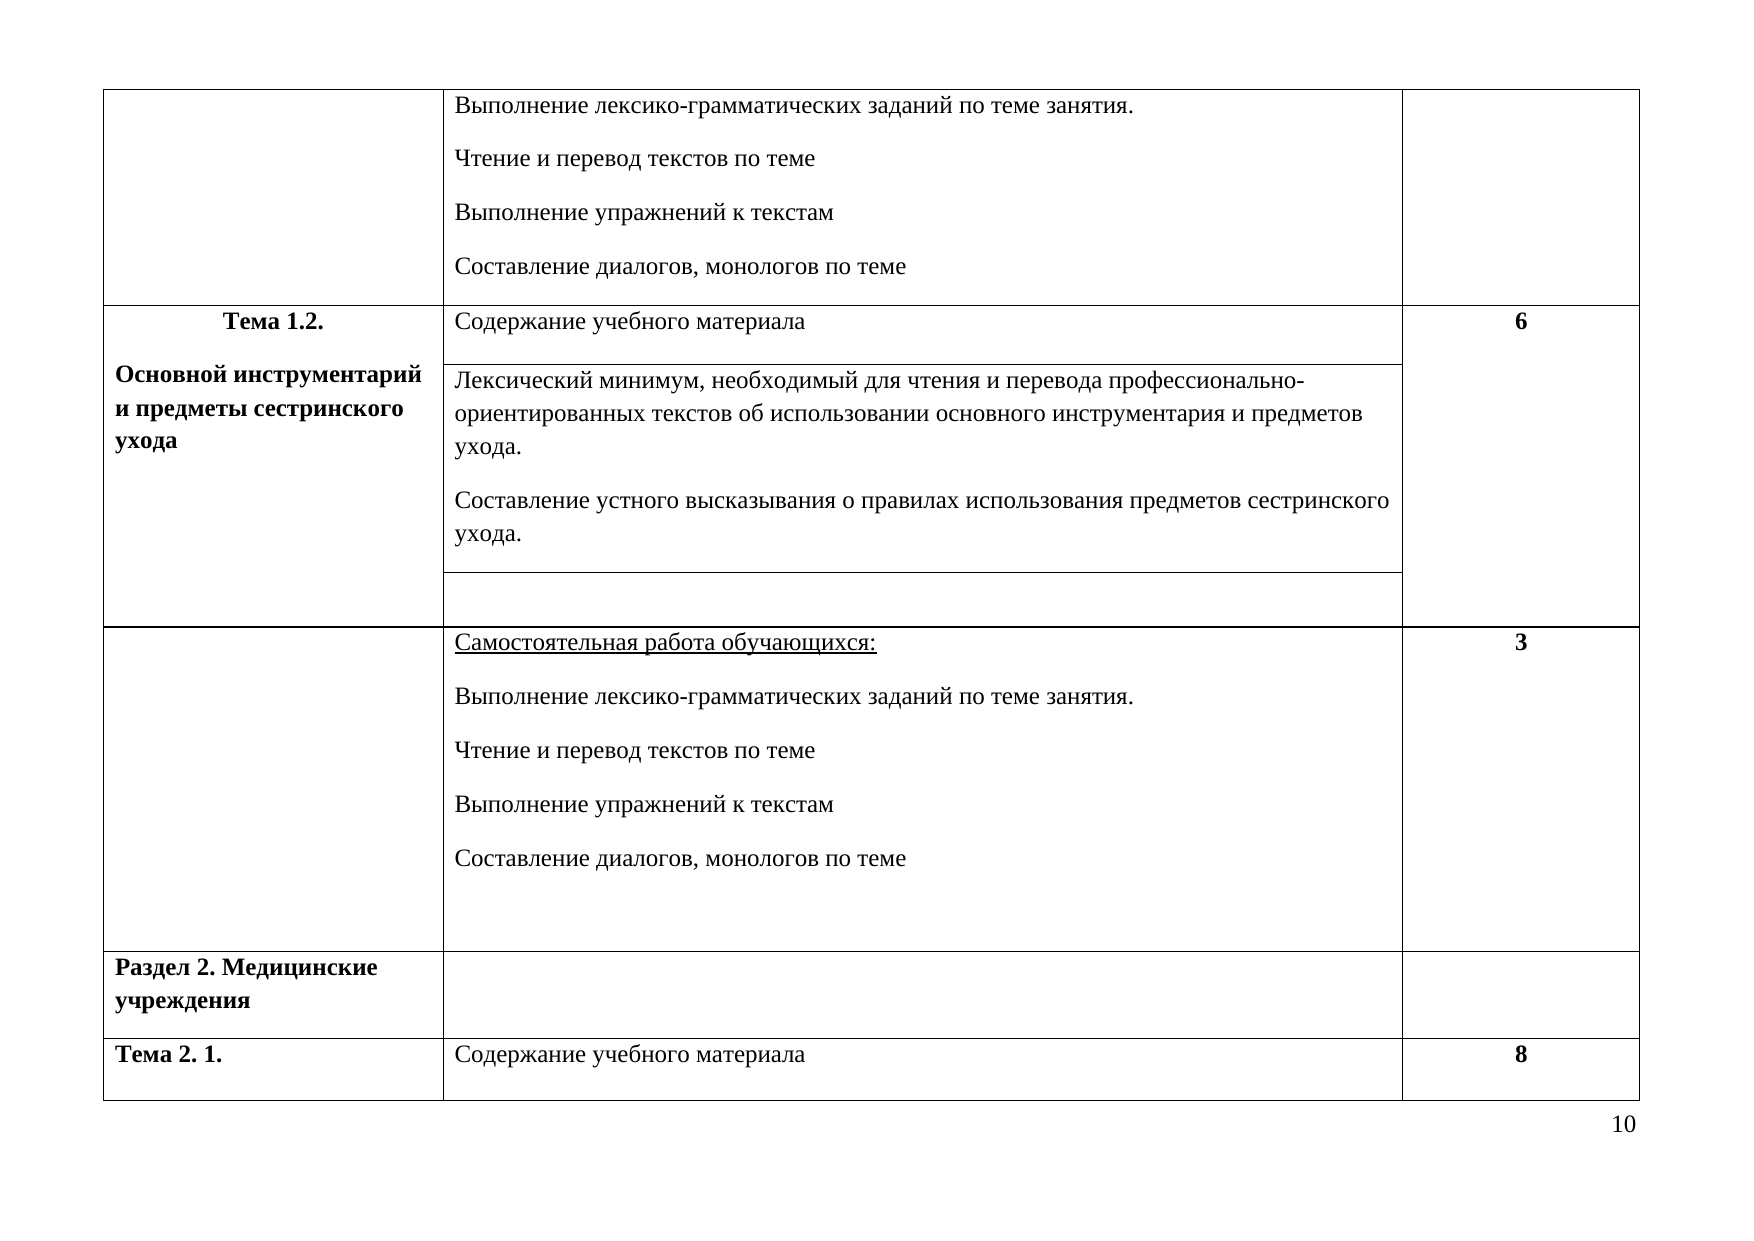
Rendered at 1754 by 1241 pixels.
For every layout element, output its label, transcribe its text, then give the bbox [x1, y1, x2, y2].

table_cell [444, 90, 1402, 305]
table_cell [444, 952, 1402, 1038]
table_cell 4 [1403, 90, 1639, 305]
table_cell Тема 1.2. Основной инструментарий и предметы сестринского ухода [104, 306, 443, 626]
table_cell Раздел 2. Медицинские учреждения [104, 952, 443, 1038]
table_cell [444, 573, 1402, 626]
table_cell 6 [1403, 306, 1639, 626]
table_cell [104, 628, 443, 951]
table_cell [104, 90, 443, 305]
table_cell Содержание учебного материала [444, 306, 1402, 364]
table_cell Содержание учебного материала [444, 1039, 1402, 1099]
table_cell 3 [1403, 628, 1639, 951]
table_cell Лексический минимум, необходимый для чтения и перевода профессионально-ориентированных текстов об использовании основного инструментария и предметов ухода. Составление устного высказывания о правилах использования предметов сестринского ухода. [444, 365, 1402, 572]
table_cell [1403, 952, 1639, 1038]
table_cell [104, 1039, 443, 1099]
table_cell 8 [1403, 1039, 1639, 1099]
